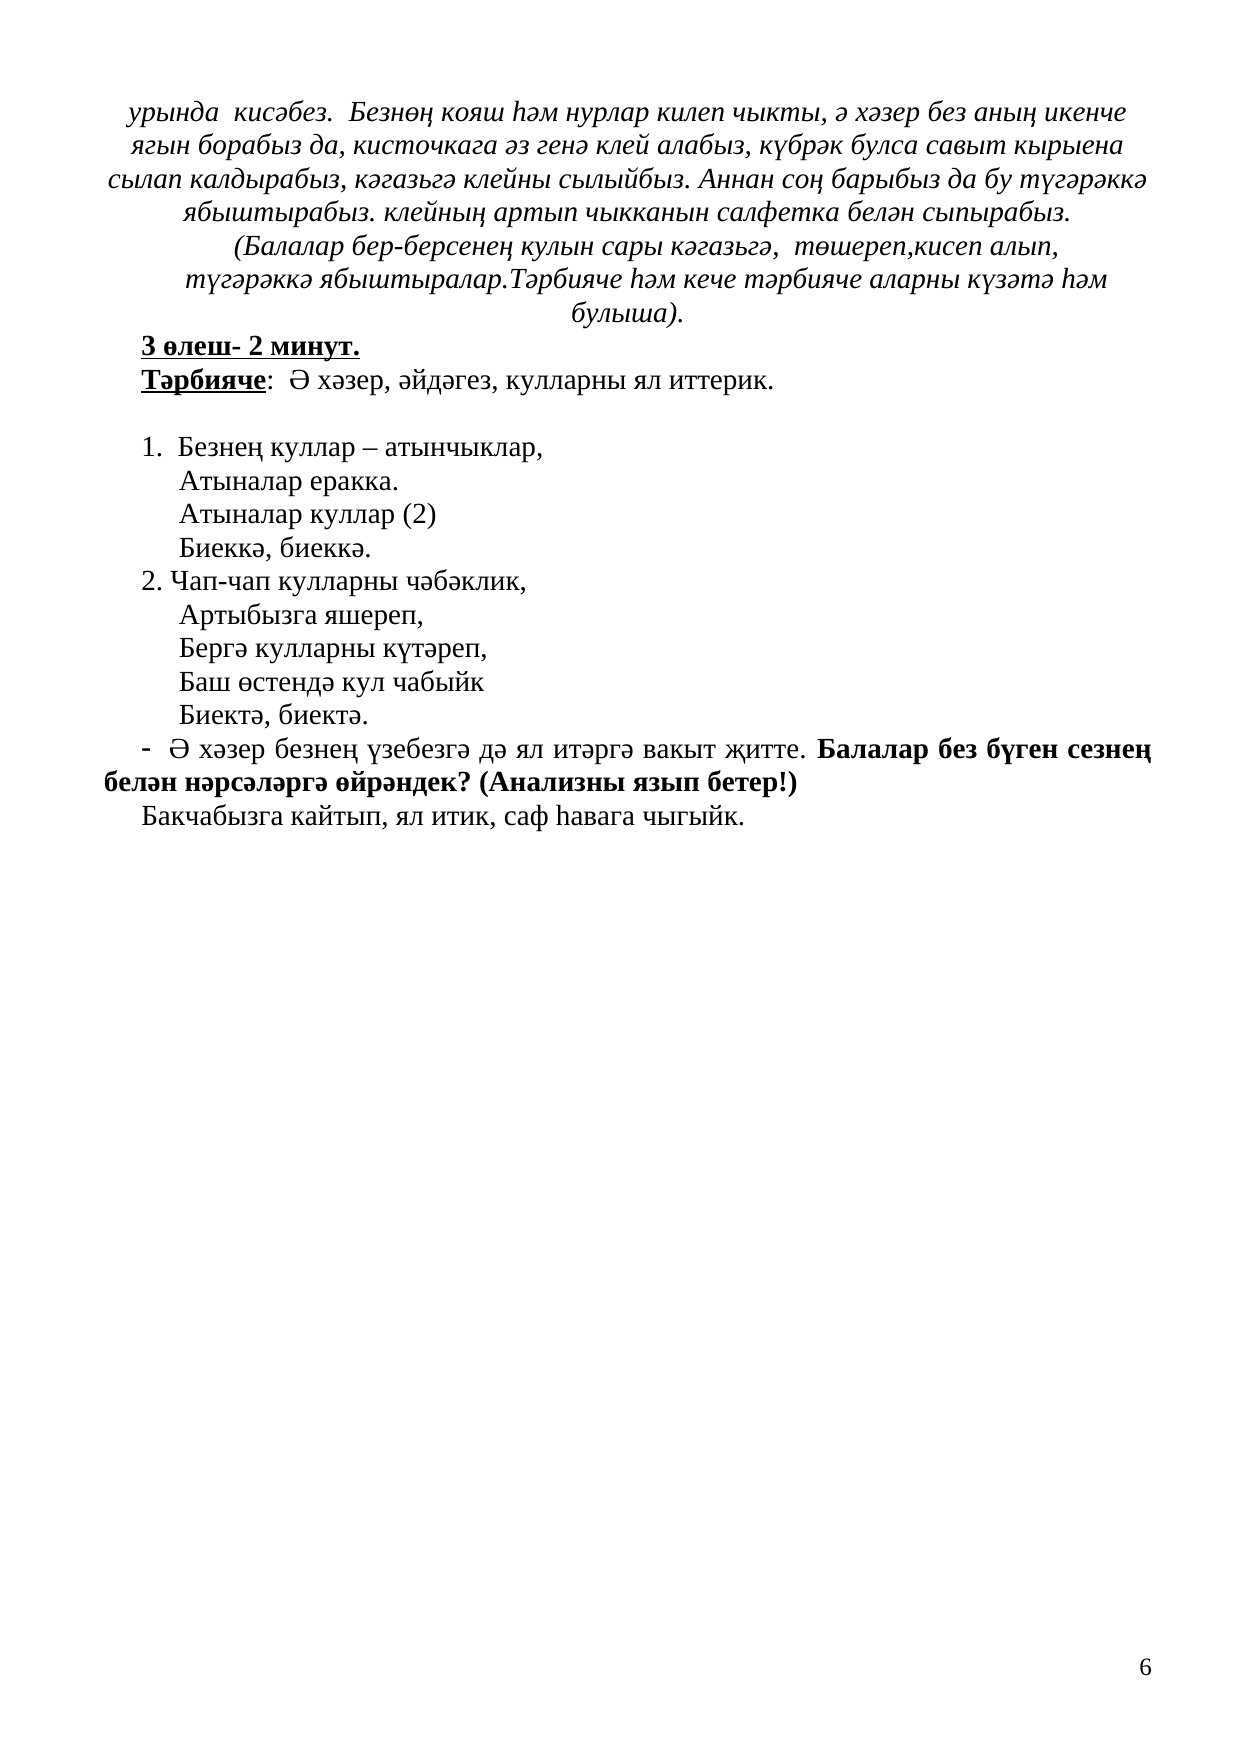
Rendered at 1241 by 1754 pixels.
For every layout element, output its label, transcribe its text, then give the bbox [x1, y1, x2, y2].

text Тәрбияче: Ә хәзер, әйдәгез, кулларны ял иттерик. [103, 362, 1152, 396]
text Бакчабызга кайтып, ял итик, саф һавага чыгыйк. [103, 798, 1152, 832]
text 2. Чап-чап кулларны чәбәклик, [103, 563, 1152, 597]
text 3 өлеш- 2 минут. [103, 328, 1152, 362]
text Атыналар куллар (2) [103, 496, 1152, 530]
text (Балалар бер-берсенең кулын сары кәгазьгә, төшереп,кисеп алып, [103, 228, 1152, 261]
text Биеккә, биеккә. [103, 530, 1152, 563]
text Бергә кулларны күтәреп, [103, 630, 1152, 664]
text Артыбызга яшереп, [103, 597, 1152, 630]
text Ә хәзер безнең үзебезгә дә ял итәргә вакыт җитте. Балалар без бүген сезнең белән нәрсәләргә өйрәндек? (Анализны язып бетер!) [103, 731, 1152, 798]
text түгәрәккә ябыштыралар.Тәрбияче һәм кече тәрбияче аларны күзәтә һәм булыша). [103, 261, 1152, 328]
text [103, 94, 1152, 228]
text Биектә, биектә. [103, 697, 1152, 731]
text Атыналар еракка. [103, 463, 1152, 496]
text Баш өстендә кул чабыйк [103, 664, 1152, 697]
text 1. Безнең куллар – атынчыклар, [103, 429, 1152, 463]
